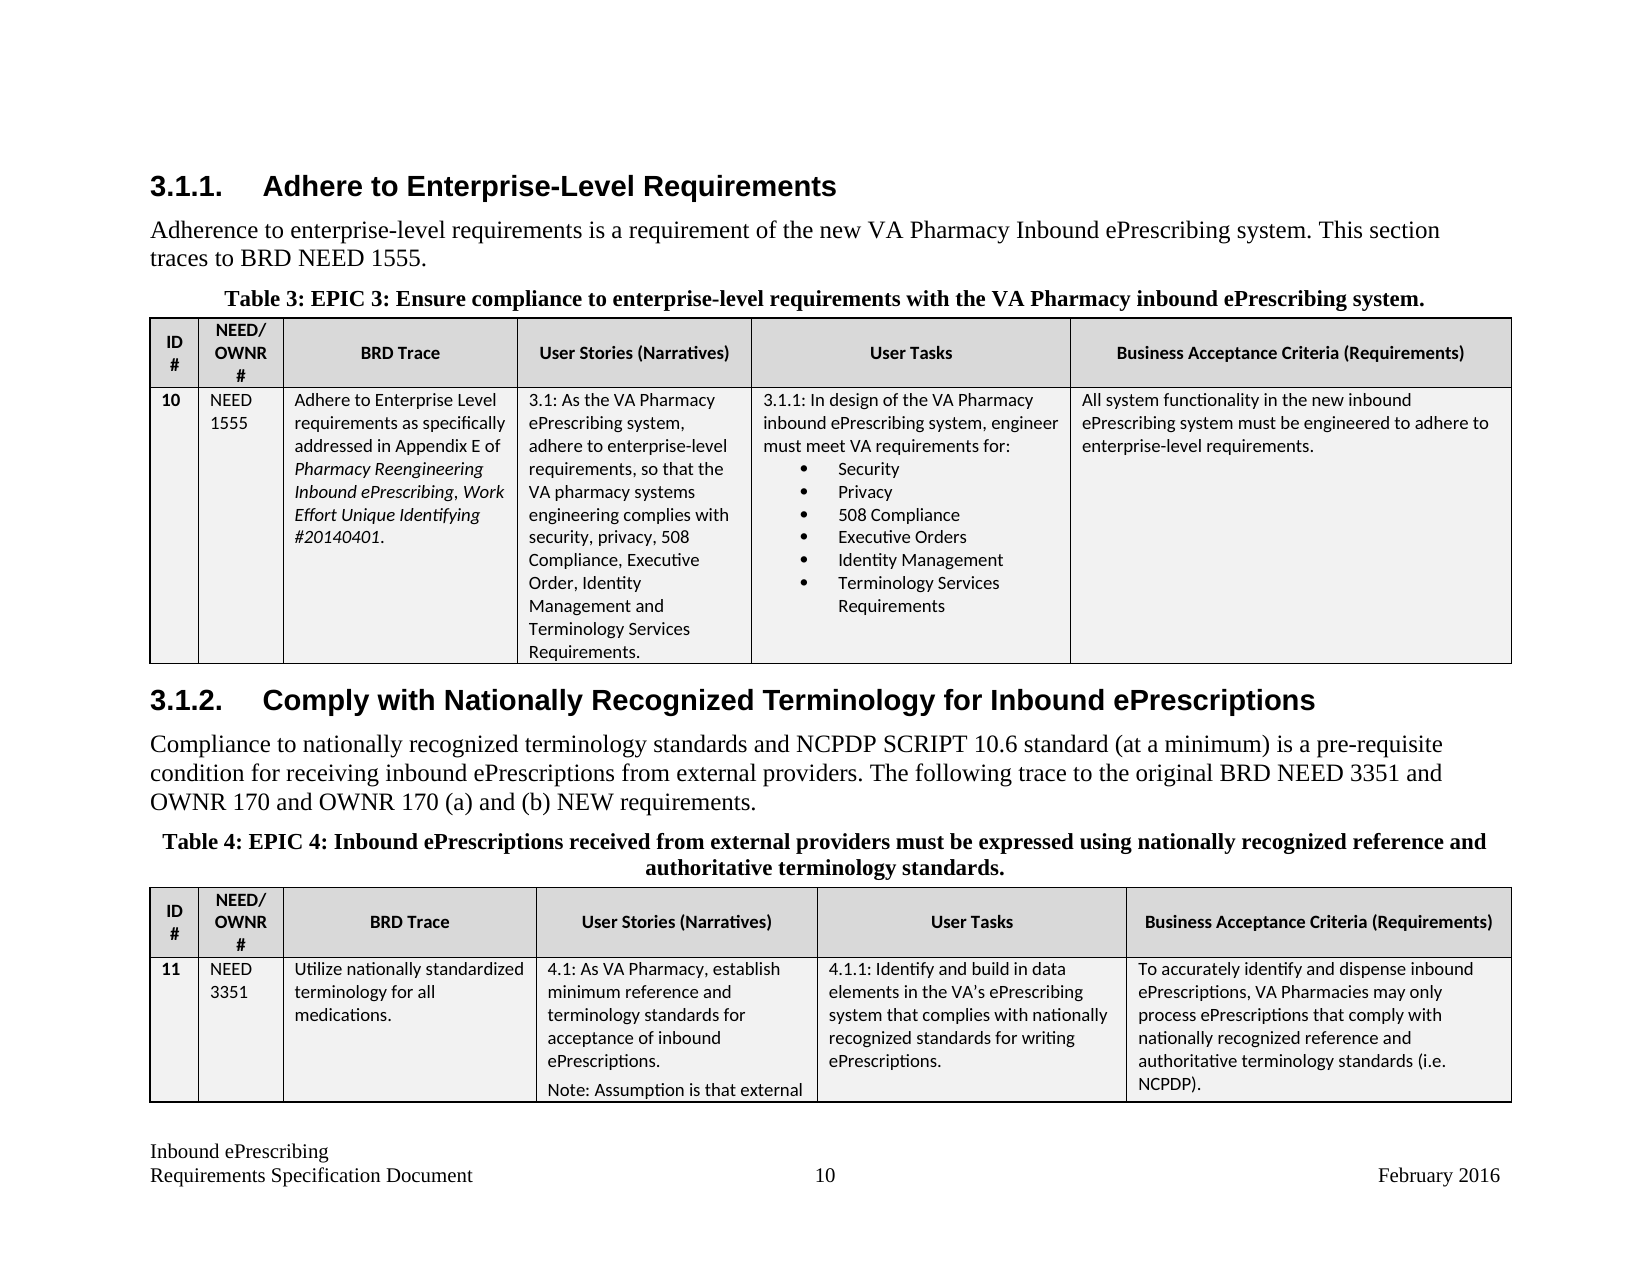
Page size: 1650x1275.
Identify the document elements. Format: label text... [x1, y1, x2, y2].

subtitle Adhere to Enterprise-Level Requirements [150, 169, 1500, 202]
table_header User Tasks [752, 319, 1070, 387]
table_header User Stories (Narratives) [537, 888, 817, 957]
table_header User Stories (Narratives) [518, 319, 751, 387]
table_header ID# [151, 888, 198, 957]
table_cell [284, 958, 536, 1101]
text Compliance to nationally recognized terminology standards and NCPDP SCRIPT 10.6 standard (at a minimum) is a pre-requisite condition for receiving inbound ePrescriptions from external providers. The following trace to the original BRD NEED 3351 and OWNR 170 and OWNR 170 (a) and (b) NEW requirements. [150, 729, 1500, 815]
table_header Business Acceptance Criteria (Requirements) [1071, 319, 1511, 387]
table_cell 10 [151, 388, 198, 663]
table_header ID# [151, 319, 198, 387]
table_header NEED/ OWNR # [199, 319, 283, 387]
subtitle Comply with Nationally Recognized Terminology for Inbound ePrescriptions [150, 683, 1500, 717]
table_header NEED/ OWNR # [199, 888, 283, 957]
table_header BRD Trace [284, 319, 517, 387]
table_cell 11 [151, 958, 198, 1101]
text Adherence to enterprise-level requirements is a requirement of the new VA Pharmacy Inbound ePrescribing system. This section traces to BRD NEED 1555. [150, 215, 1500, 272]
table_header BRD Trace [284, 888, 536, 957]
table_cell All system functionality in the new inbound ePrescribing system must be engineered to adhere to enterprise-level requirements. [1071, 388, 1511, 663]
table_cell 3.1: As the VA Pharmacy ePrescribing system, adhere to enterprise-level requirements, so that the VA pharmacy systems engineering complies with security, privacy, 508 Compliance, Executive Order, Identity Management and Terminology Services Requirements. [518, 388, 751, 663]
table_cell NEED 3351 [199, 958, 283, 1101]
table_header Business Acceptance Criteria (Requirements) [1127, 888, 1511, 957]
table_cell 3.1.1: In design of the VA Pharmacy inbound ePrescribing system, engineer must meet VA requirements for: Security Privacy 508 Compliance Executive Orders Identity Management Terminology Services Requirements [752, 388, 1070, 663]
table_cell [537, 958, 817, 1101]
table_header User Tasks [818, 888, 1126, 957]
table_cell Adhere to Enterprise Level requirements as specifically addressed in Appendix E of Pharmacy Reengineering Inbound ePrescribing, Work Effort Unique Identifying #20140401. [284, 388, 517, 663]
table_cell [1127, 958, 1511, 1101]
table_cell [818, 958, 1126, 1101]
table_cell NEED 1555 [199, 388, 283, 663]
